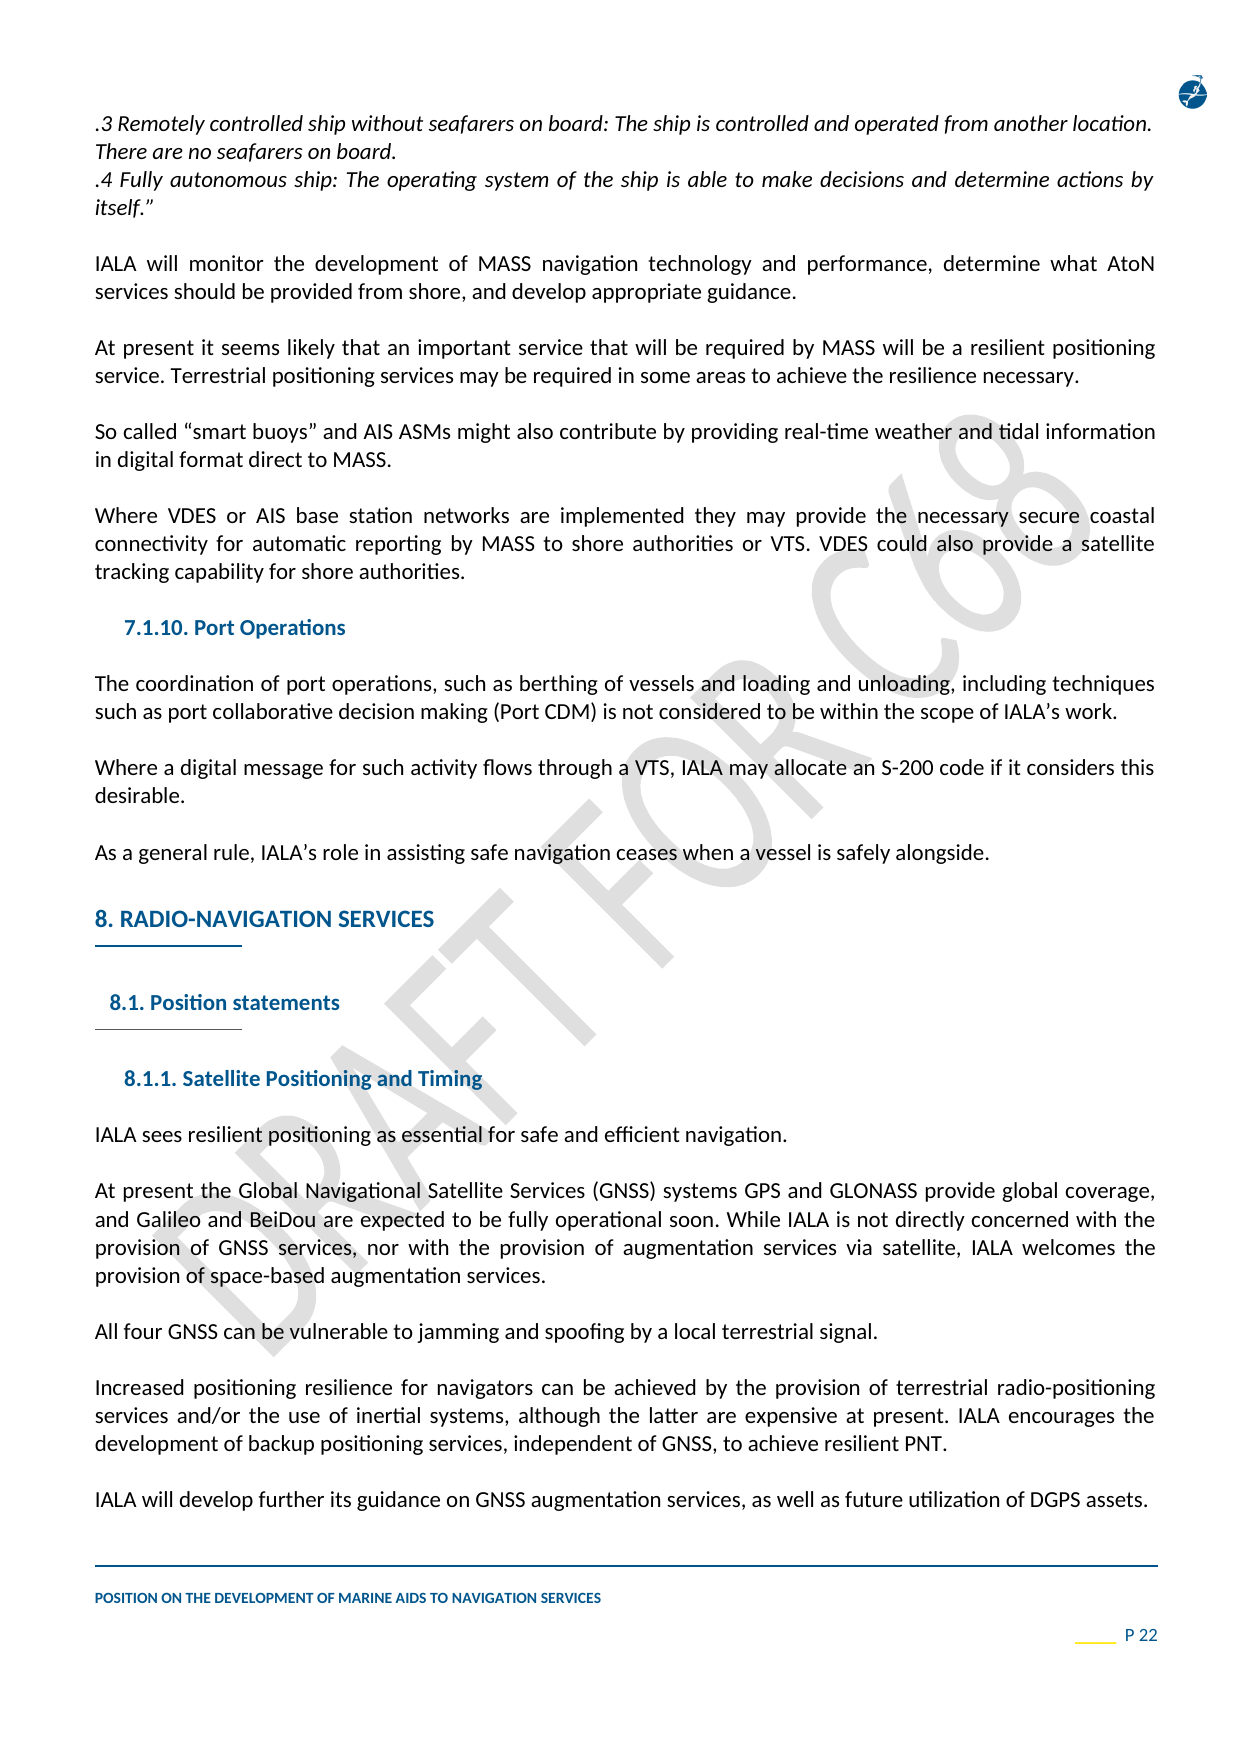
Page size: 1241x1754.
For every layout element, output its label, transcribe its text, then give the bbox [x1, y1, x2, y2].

text At present the Global Navigational Satellite Services (GNSS) systems GPS and GLONASS provide global coverage, and Galileo and BeiDou are expected to be fully operational soon. While IALA is not directly concerned with the provision of GNSS services, nor with the provision of augmentation services via satellite, IALA welcomes the provision of space-based augmentation services. [94, 1177, 1157, 1289]
text The coordination of port operations, such as berthing of vessels and loading and unloading, including techniques such as port collaborative decision making (Port CDM) is not considered to be within the scope of IALA’s work. [94, 669, 1157, 726]
text All four GNSS can be vulnerable to jamming and spoofing by a local terrestrial signal. [94, 1317, 1157, 1345]
subtitle Port Operations [124, 613, 1157, 641]
text As a general rule, IALA’s role in assisting safe navigation ceases when a vessel is safely alongside. [94, 838, 1157, 866]
subtitle Position statements [109, 988, 1157, 1016]
subtitle RADIO-NAVIGATION SERVICES [94, 903, 1157, 934]
text IALA sees resilient positioning as essential for safe and efficient navigation. [94, 1121, 1157, 1149]
text .4 Fully autonomous ship: The operating system of the ship is able to make decisions and determine actions by itself.” [94, 165, 1157, 221]
picture [1147, 25, 1241, 144]
text IALA will develop further its guidance on GNSS augmentation services, as well as future utilization of DGPS assets. [94, 1485, 1157, 1513]
subtitle Satellite Positioning and Timing [124, 1064, 1157, 1093]
text At present it seems likely that an important service that will be required by MASS will be a resilient positioning service. Terrestrial positioning services may be required in some areas to achieve the resilience necessary. [94, 333, 1157, 389]
text Increased positioning resilience for navigators can be achieved by the provision of terrestrial radio-positioning services and/or the use of inertial systems, although the latter are expensive at present. IALA encourages the development of backup positioning services, independent of GNSS, to achieve resilient PNT. [94, 1373, 1157, 1457]
text So called “smart buoys” and AIS ASMs might also contribute by providing real-time weather and tidal information in digital format direct to MASS. [94, 417, 1157, 473]
text .3 Remotely controlled ship without seafarers on board: The ship is controlled and operated from another location. There are no seafarers on board. [94, 109, 1157, 165]
text Where a digital message for such activity flows through a VTS, IALA may allocate an S-200 code if it considers this desirable. [94, 753, 1157, 809]
text Where VDES or AIS base station networks are implemented they may provide the necessary secure coastal connectivity for automatic reporting by MASS to shore authorities or VTS. VDES could also provide a satellite tracking capability for shore authorities. [94, 501, 1157, 585]
text IALA will monitor the development of MASS navigation technology and performance, determine what AtoN services should be provided from shore, and develop appropriate guidance. [94, 249, 1157, 305]
